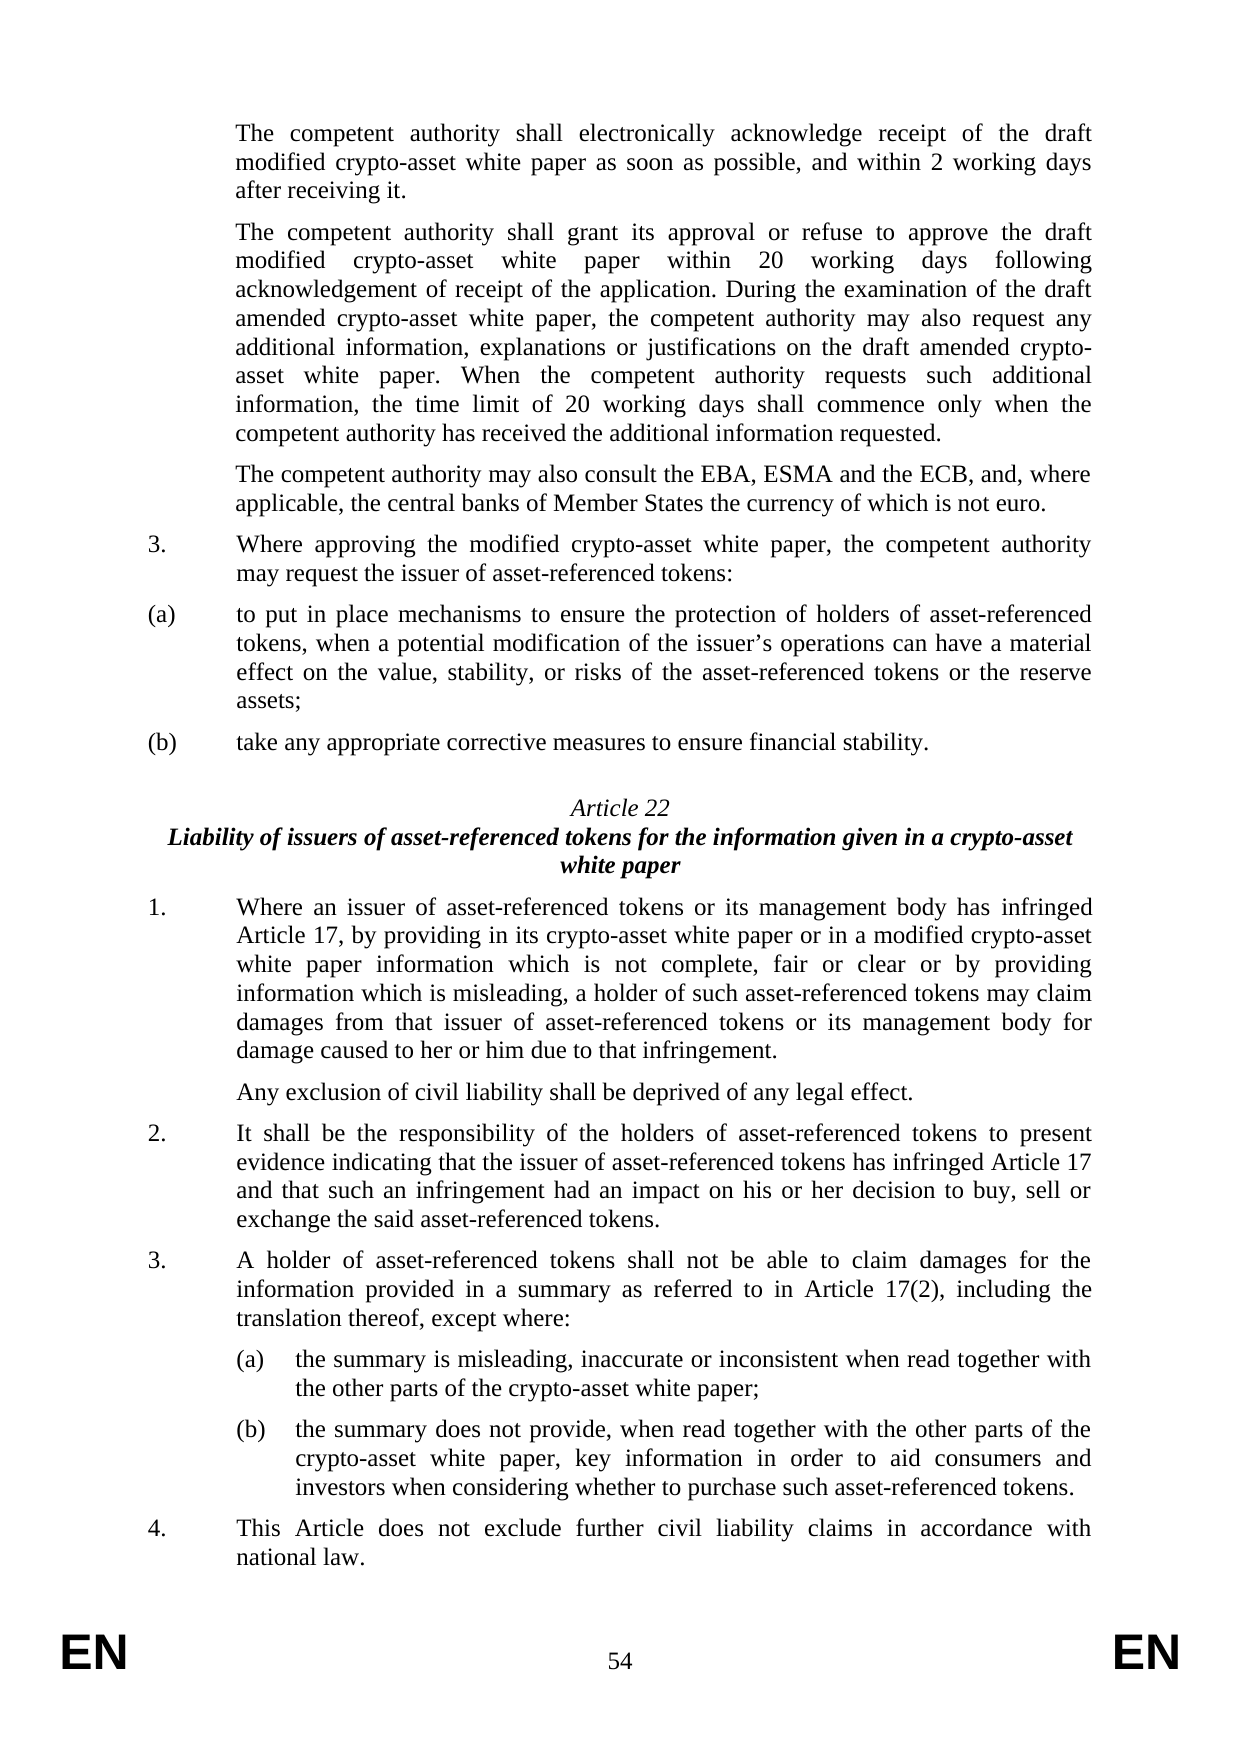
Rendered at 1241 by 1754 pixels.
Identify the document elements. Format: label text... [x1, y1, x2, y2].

text 4. This Article does not exclude further civil liability claims in accordance with national law. [148, 1513, 1093, 1571]
text (a) to put in place mechanisms to ensure the protection of holders of asset-referenced tokens, when a potential modification of the issuer’s operations can have a material effect on the value, stability, or risks of the asset-referenced tokens or the reserve assets; [148, 599, 1093, 714]
text (b) the summary does not provide, when read together with the other parts of the crypto-asset white paper, key information in order to aid consumers and investors when considering whether to purchase such asset-referenced tokens. [236, 1414, 1093, 1501]
text 3. A holder of asset-referenced tokens shall not be able to claim damages for the information provided in a summary as referred to in Article 17(2), including the translation thereof, except where: [148, 1246, 1093, 1332]
text 3. Where approving the modified crypto-asset white paper, the competent authority may request the issuer of asset-referenced tokens: [148, 529, 1093, 587]
text Any exclusion of civil liability shall be deprived of any legal effect. [161, 1077, 1093, 1106]
text 1. Where an issuer of asset-referenced tokens or its management body has infringed Article 17, by providing in its crypto-asset white paper or in a modified crypto-asset white paper information which is not complete, fair or clear or by providing information which is misleading, a holder of such asset-referenced tokens may claim damages from that issuer of asset-referenced tokens or its management body for damage caused to her or him due to that infringement. [148, 892, 1093, 1064]
text 2. It shall be the responsibility of the holders of asset-referenced tokens to present evidence indicating that the issuer of asset-referenced tokens has infringed Article 17 and that such an infringement had an impact on his or her decision to buy, sell or exchange the said asset-referenced tokens. [148, 1118, 1093, 1233]
text The competent authority shall electronically acknowledge receipt of the draft modified crypto-asset white paper as soon as possible, and within 2 working days after receiving it. [235, 118, 1093, 204]
text The competent authority may also consult the EBA, ESMA and the ECB, and, where applicable, the central banks of Member States the currency of which is not euro. [235, 459, 1093, 517]
text (b) take any appropriate corrective measures to ensure financial stability. [148, 727, 1093, 756]
text The competent authority shall grant its approval or refuse to approve the draft modified crypto-asset white paper within 20 working days following acknowledgement of receipt of the application. During the examination of the draft amended crypto-asset white paper, the competent authority may also request any additional information, explanations or justifications on the draft amended crypto-asset white paper. When the competent authority requests such additional information, the time limit of 20 working days shall commence only when the competent authority has received the additional information requested. [235, 217, 1093, 447]
text Article 22 Liability of issuers of asset-referenced tokens for the information given in a crypto-asset white paper [148, 793, 1093, 879]
text (a) the summary is misleading, inaccurate or inconsistent when read together with the other parts of the crypto-asset white paper; [236, 1344, 1093, 1402]
